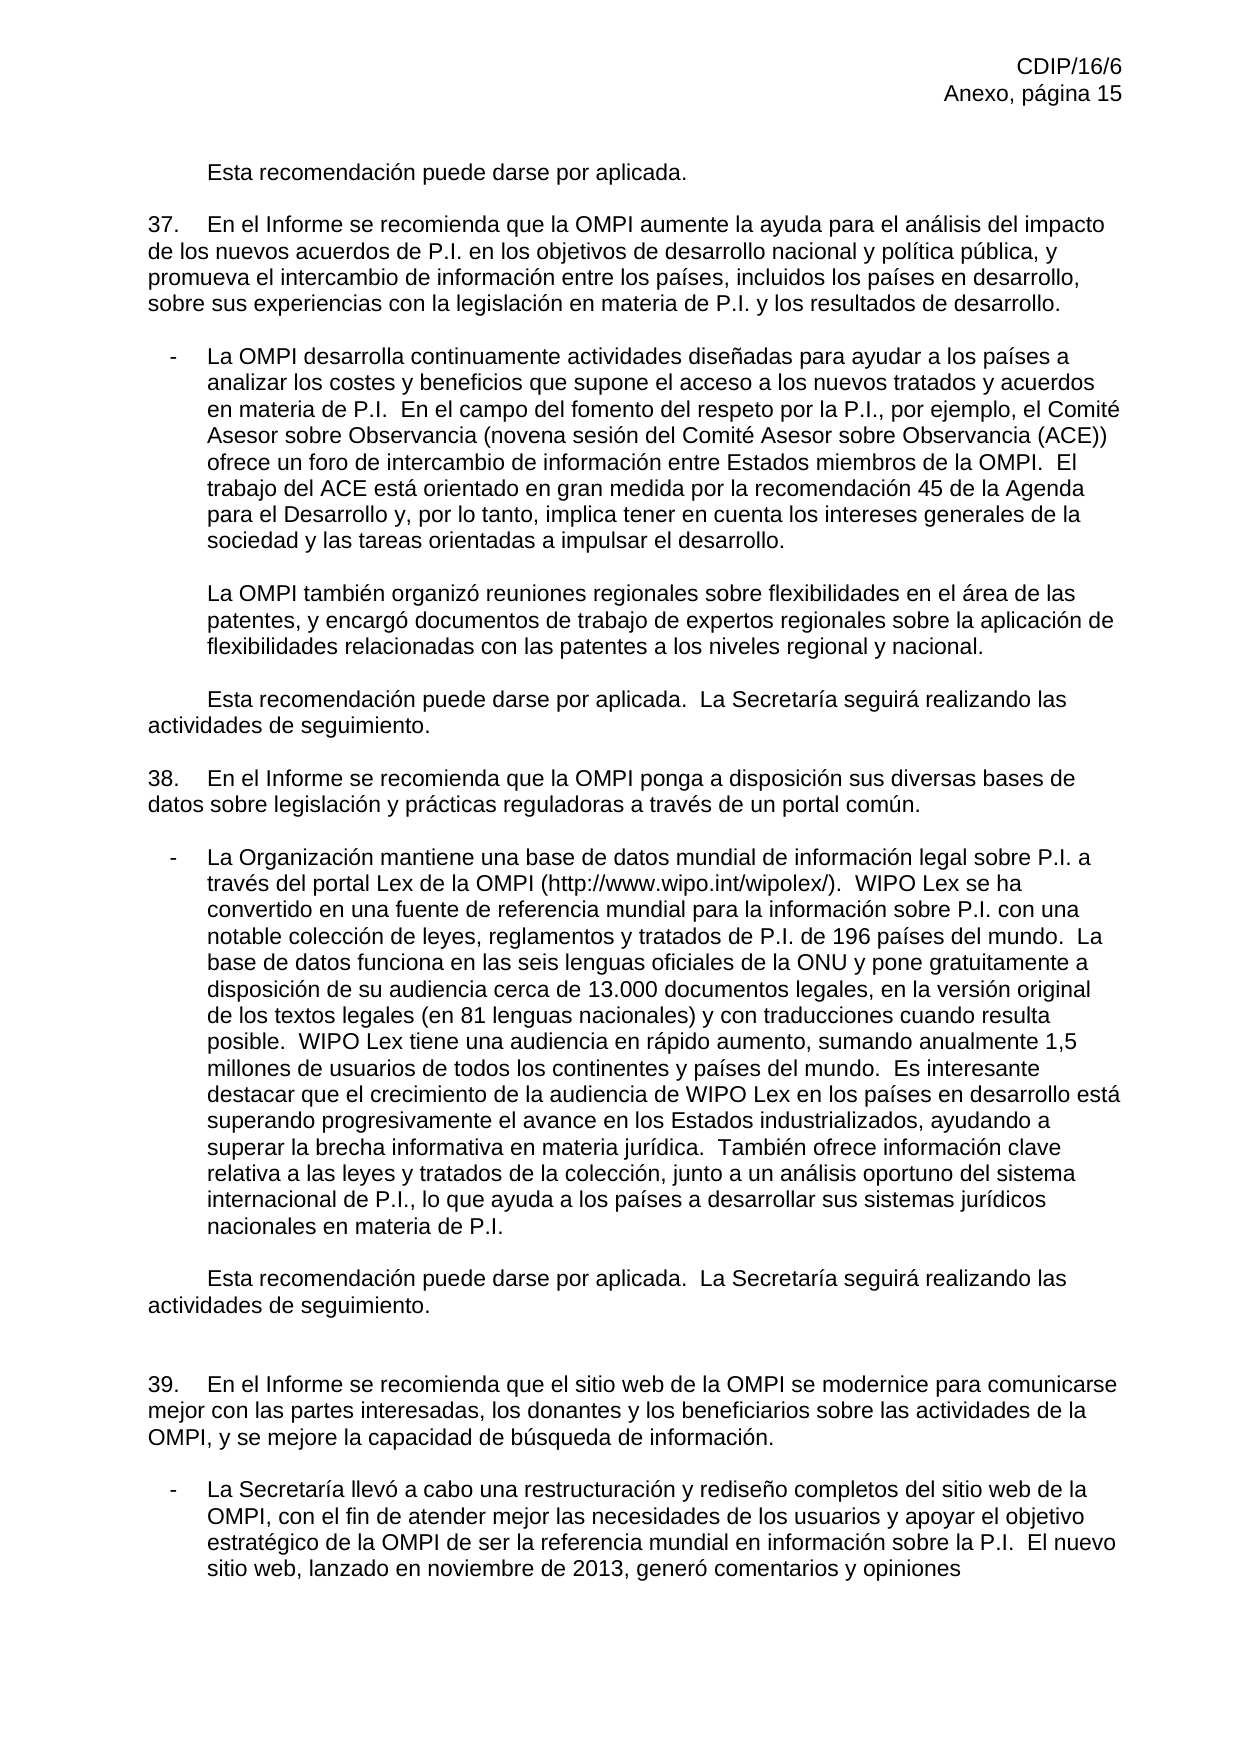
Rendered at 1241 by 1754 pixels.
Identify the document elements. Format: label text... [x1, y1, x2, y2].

list La OMPI desarrolla continuamente actividades diseñadas para ayudar a los países a analizar los costes y beneficios que supone el acceso a los nuevos tratados y acuerdos en materia de P.I. En el campo del fomento del respeto por la P.I., por ejemplo, el Comité Asesor sobre Observancia (novena sesión del Comité Asesor sobre Observancia (ACE)) ofrece un foro de intercambio de información entre Estados miembros de la OMPI. El trabajo del ACE está orientado en gran medida por la recomendación 45 de la Agenda para el Desarrollo y, por lo tanto, implica tener en cuenta los intereses generales de la sociedad y las tareas orientadas a impulsar el desarrollo. La OMPI también organizó reuniones regionales sobre flexibilidades en el área de las patentes, y encargó documentos de trabajo de expertos regionales sobre la aplicación de flexibilidades relacionadas con las patentes a los niveles regional y nacional. [169, 343, 1122, 659]
list La Organización mantiene una base de datos mundial de información legal sobre P.I. a través del portal Lex de la OMPI (http://www.wipo.int/wipolex/). WIPO Lex se ha convertido en una fuente de referencia mundial para la información sobre P.I. con una notable colección de leyes, reglamentos y tratados de P.I. de 196 países del mundo. La base de datos funciona en las seis lenguas oficiales de la ONU y pone gratuitamente a disposición de su audiencia cerca de 13.000 documentos legales, en la versión original de los textos legales (en 81 lenguas nacionales) y con traducciones cuando resulta posible. WIPO Lex tiene una audiencia en rápido aumento, sumando anualmente 1,5 millones de usuarios de todos los continentes y países del mundo. Es interesante destacar que el crecimiento de la audiencia de WIPO Lex en los países en desarrollo está superando progresivamente el avance en los Estados industrializados, ayudando a superar la brecha informativa en materia jurídica. También ofrece información clave relativa a las leyes y tratados de la colección, junto a un análisis oportuno del sistema internacional de P.I., lo que ayuda a los países a desarrollar sus sistemas jurídicos nacionales en materia de P.I. [169, 844, 1122, 1239]
text 38. En el Informe se recomienda que la OMPI ponga a disposición sus diversas bases de datos sobre legislación y prácticas reguladoras a través de un portal común. [148, 765, 1122, 817]
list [169, 1476, 1122, 1582]
text Esta recomendación puede darse por aplicada. La Secretaría seguirá realizando las actividades de seguimiento. [148, 1265, 1122, 1318]
text 39. En el Informe se recomienda que el sitio web de la OMPI se modernice para comunicarse mejor con las partes interesadas, los donantes y los beneficiarios sobre las actividades de la OMPI, y se mejore la capacidad de búsqueda de información. [148, 1371, 1122, 1450]
text Esta recomendación puede darse por aplicada. [148, 158, 1122, 185]
text 37. En el Informe se recomienda que la OMPI aumente la ayuda para el análisis del impacto de los nuevos acuerdos de P.I. en los objetivos de desarrollo nacional y política pública, y promueva el intercambio de información entre los países, incluidos los países en desarrollo, sobre sus experiencias con la legislación en materia de P.I. y los resultados de desarrollo. [148, 211, 1122, 317]
text Esta recomendación puede darse por aplicada. La Secretaría seguirá realizando las actividades de seguimiento. [148, 686, 1122, 738]
